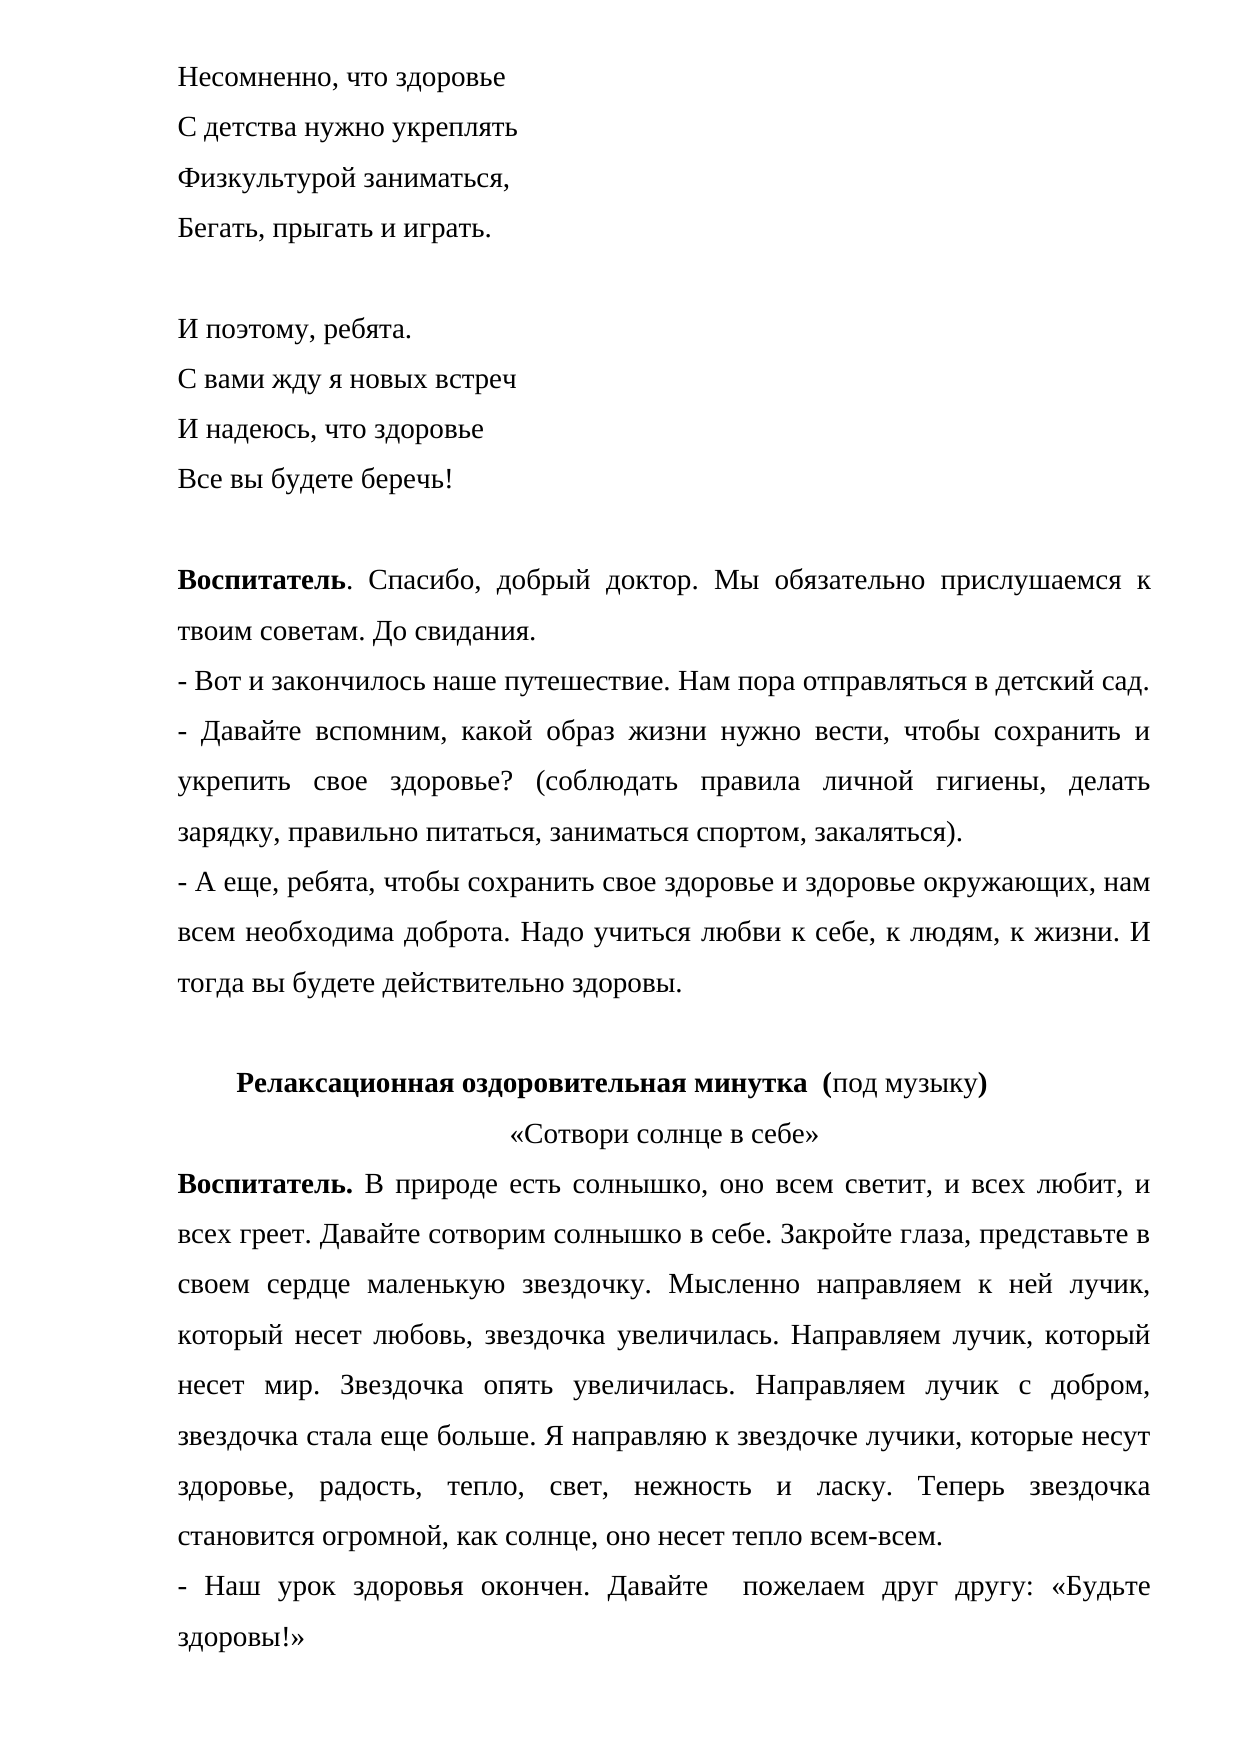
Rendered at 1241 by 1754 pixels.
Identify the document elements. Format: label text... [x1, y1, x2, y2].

text Воспитатель. Спасибо, добрый доктор. Мы обязательно прислушаемся к твоим советам. До свидания. [177, 562, 1152, 646]
text Физкультурой заниматься, [177, 160, 1152, 193]
text - А еще, ребята, чтобы сохранить свое здоровье и здоровье окружающих, нам всем необходима доброта. Надо учиться любви к себе, к людям, к жизни. И тогда вы будете действительно здоровы. [177, 864, 1152, 998]
text - Наш урок здоровья окончен. Давайте пожелаем друг другу: «Будьте здоровы!» [177, 1568, 1152, 1652]
text И поэтому, ребята. [177, 311, 1152, 344]
text Воспитатель. В природе есть солнышко, оно всем светит, и всех любит, и всех греет. Давайте сотворим солнышко в себе. Закройте глаза, представьте в своем сердце маленькую звездочку. Мысленно направляем к ней лучик, который несет любовь, звездочка увеличилась. Направляем лучик, который несет мир. Звездочка опять увеличилась. Направляем лучик с добром, звездочка стала еще больше. Я направляю к звездочке лучики, которые несут здоровье, радость, тепло, свет, нежность и ласку. Теперь звездочка становится огромной, как солнце, оно несет тепло всем-всем. [177, 1166, 1152, 1552]
text Несомненно, что здоровье [177, 59, 1152, 93]
text Бегать, прыгать и играть. [177, 210, 1152, 244]
text Все вы будете беречь! [177, 462, 1152, 495]
text - Давайте вспомним, какой образ жизни нужно вести, чтобы сохранить и укрепить свое здоровье? (соблюдать правила личной гигиены, делать зарядку, правильно питаться, заниматься спортом, закаляться). [177, 713, 1152, 847]
text Релаксационная оздоровительная минутка (под музыку) [177, 1065, 1152, 1099]
text С детства нужно укреплять [177, 109, 1152, 143]
text И надеюсь, что здоровье [177, 411, 1152, 445]
text «Сотвори солнце в себе» [177, 1116, 1152, 1149]
text - Вот и закончилось наше путешествие. Нам пора отправляться в детский сад. [177, 663, 1152, 696]
text С вами жду я новых встреч [177, 361, 1152, 394]
